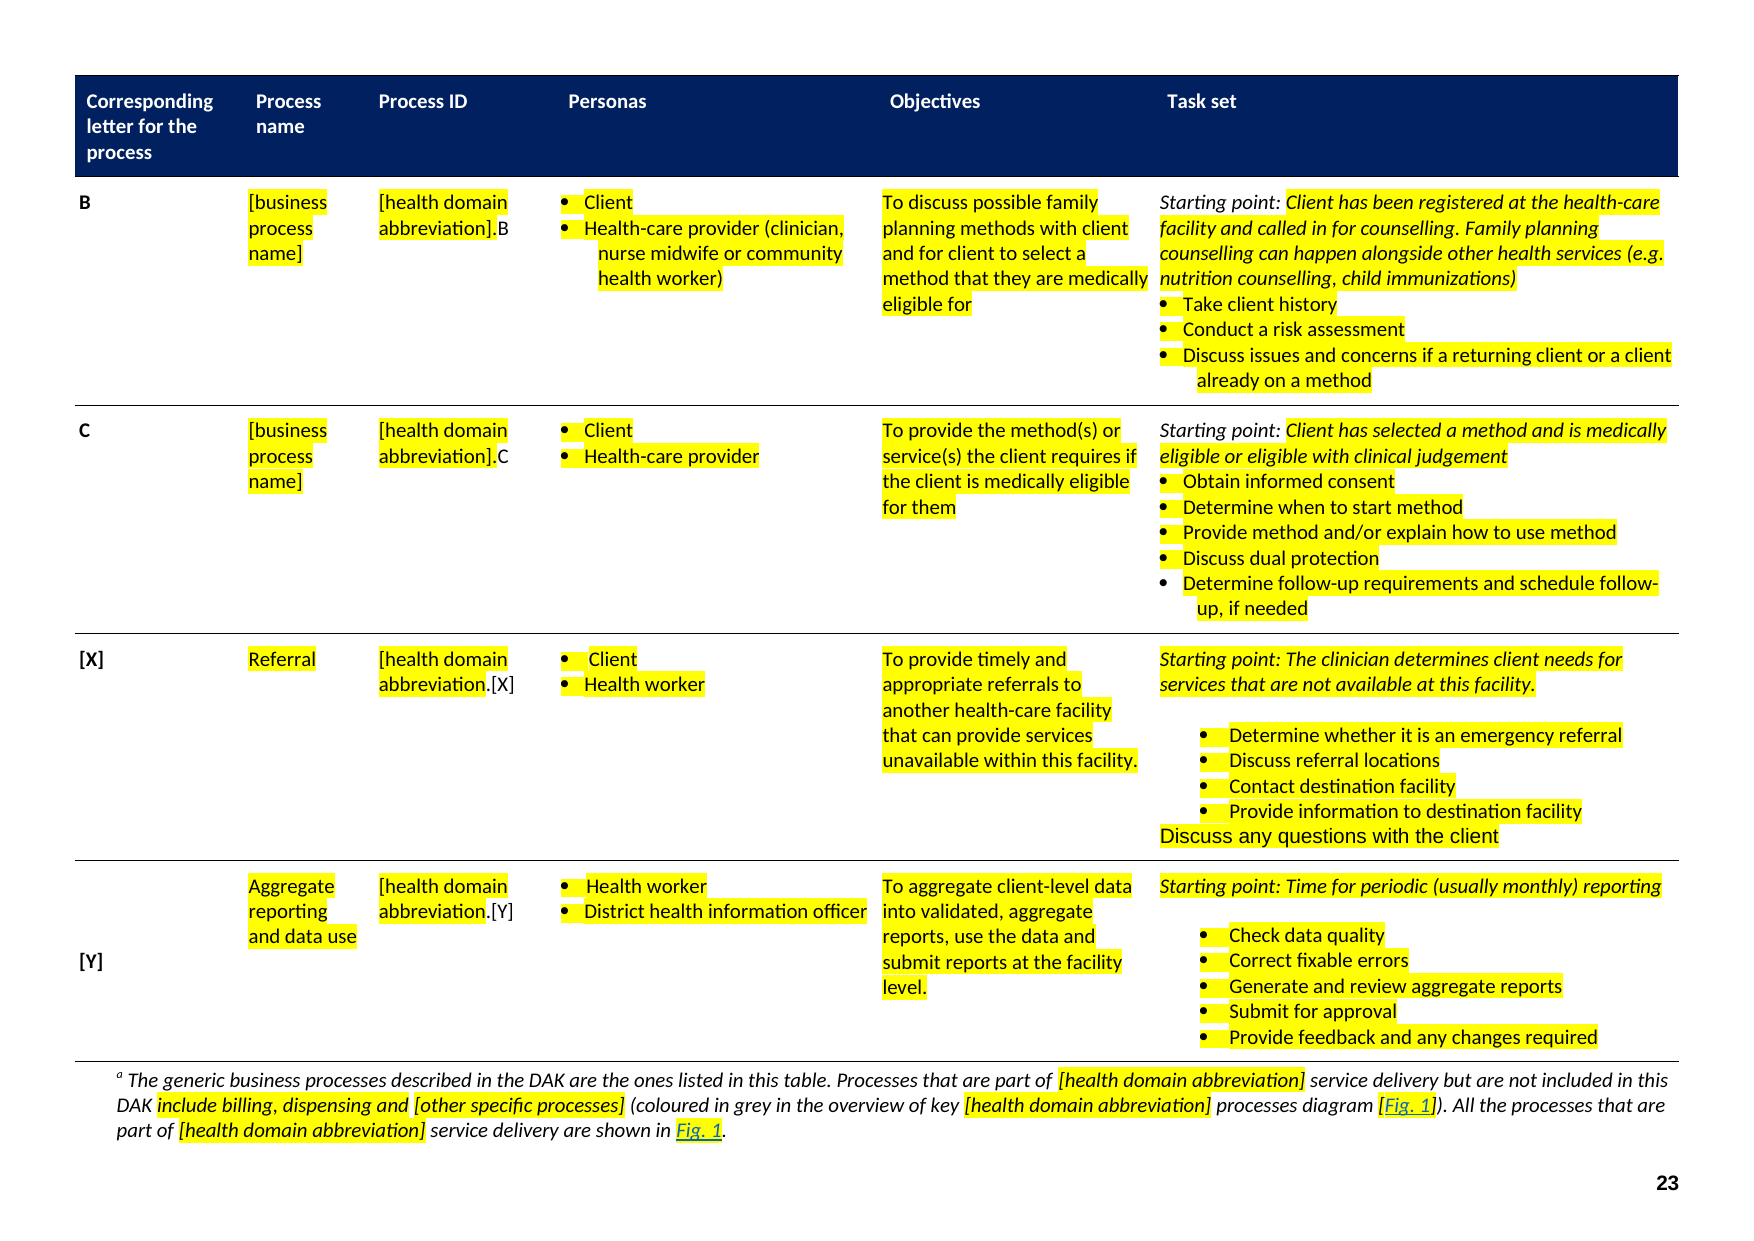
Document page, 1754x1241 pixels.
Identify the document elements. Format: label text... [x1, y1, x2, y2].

table_cell To aggregate client-level data into validated, aggregate reports, use the data and submit reports at the facility level. [878, 861, 1155, 1061]
table_cell C [75, 406, 244, 633]
table_cell [health domain abbreviation.[X] [366, 634, 556, 860]
table_cell [health domain abbreviation].C [366, 406, 556, 633]
table_cell Starting point: The clinician determines client needs for services that are not available at this facility. Determine whether it is an emergency referral Discuss referral locations Contact destination facility Provide information to destination facility Discuss any questions with the client [1155, 634, 1678, 860]
table_cell To discuss possible family planning methods with client and for client to select a method that they are medically eligible for [878, 177, 1155, 404]
table_cell To provide the method(s) or service(s) the client requires if the client is medically eligible for them [878, 406, 1155, 633]
table_cell Starting point: Client has selected a method and is medically eligible or eligible with clinical judgement Obtain informed consent Determine when to start method Provide method and/or explain how to use method Discuss dual protection Determine follow-up requirements and schedule follow-up, if needed [1155, 406, 1678, 633]
table_cell [health domain abbreviation.[Y] [366, 861, 556, 1061]
table_header Objectives [878, 76, 1155, 176]
table_cell a The generic business processes described in the DAK are the ones listed in this table. Processes that are part of [health domain abbreviation] service delivery but are not included in this DAK include billing, dispensing and [other specific processes] (coloured in grey in the overview of key [health domain abbreviation] processes diagram [Fig. 1]). All the processes that are part of [health domain abbreviation] service delivery are shown in Fig. 1. [75, 1062, 1678, 1147]
table_cell Client Health-care provider [556, 406, 878, 633]
table_cell [business process name] [244, 177, 366, 404]
table_cell Starting point: Time for periodic (usually monthly) reporting Check data quality Correct fixable errors Generate and review aggregate reports Submit for approval Provide feedback and any changes required [1155, 861, 1678, 1061]
table_header Personas [556, 76, 878, 176]
table_header Process ID [366, 76, 556, 176]
table_cell Health worker District health information officer [556, 861, 878, 1061]
table_cell [business process name] [244, 406, 366, 633]
table_cell [Y] [75, 861, 244, 1061]
table_cell Client Health worker [556, 634, 878, 860]
table_cell B [75, 177, 244, 404]
table_cell To provide timely and appropriate referrals to another health-care facility that can provide services unavailable within this facility. [878, 634, 1155, 860]
table_cell Referral [244, 634, 366, 860]
table_cell Client Health-care provider (clinician, nurse midwife or community health worker) [556, 177, 878, 404]
table_header Process name [244, 76, 366, 176]
table_cell [health domain abbreviation].B [366, 177, 556, 404]
table_cell Aggregate reporting and data use [244, 861, 366, 1061]
table_cell Starting point: Client has been registered at the health-care facility and called in for counselling. Family planning counselling can happen alongside other health services (e.g. nutrition counselling, child immunizations) Take client history Conduct a risk assessment Discuss issues and concerns if a returning client or a client already on a method [1155, 177, 1678, 404]
table_header Task set [1155, 76, 1678, 176]
table_cell [X] [75, 634, 244, 860]
table_header Corresponding letter for the process [75, 76, 244, 176]
